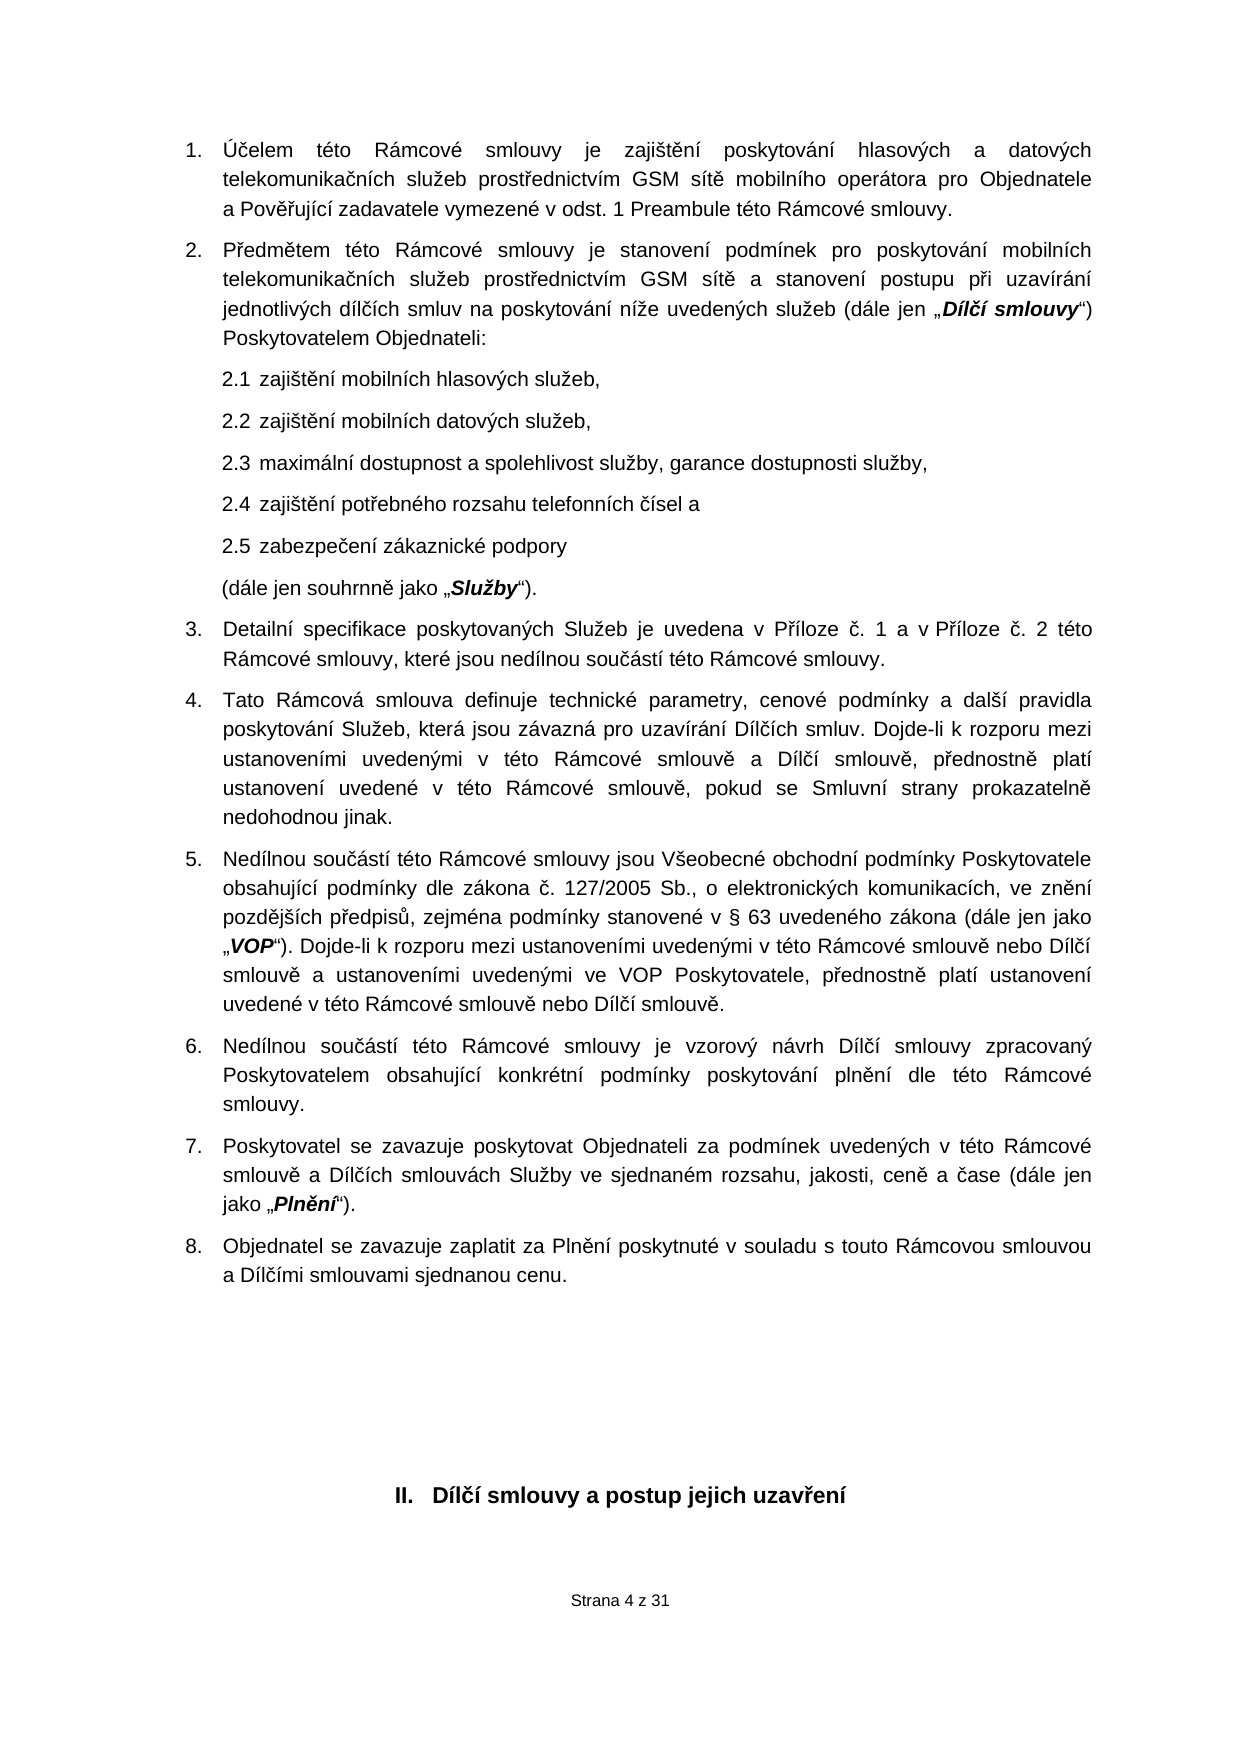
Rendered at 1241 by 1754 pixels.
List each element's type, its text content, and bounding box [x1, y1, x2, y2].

list Nedílnou součástí této Rámcové smlouvy jsou Všeobecné obchodní podmínky Poskytovatele obsahující podmínky dle zákona č. 127/2005 Sb., o elektronických komunikacích, ve znění pozdějších předpisů, zejména podmínky stanovené v § 63 uvedeného zákona (dále jen jako „VOP“). Dojde-li k rozporu mezi ustanoveními uvedenými v této Rámcové smlouvě nebo Dílčí smlouvě a ustanoveními uvedenými ve VOP Poskytovatele, přednostně platí ustanovení uvedené v této Rámcové smlouvě nebo Dílčí smlouvě. [185, 841, 1093, 1016]
list Účelem této Rámcové smlouvy je zajištění poskytování hlasových a datových telekomunikačních služeb prostřednictvím GSM sítě mobilního operátora pro Objednatele a Pověřující zadavatele vymezené v odst. 1 Preambule této Rámcové smlouvy. [185, 133, 1093, 220]
list zabezpečení zákaznické podpory [222, 529, 1093, 558]
list zajištění mobilních datových služeb, [222, 404, 1093, 433]
list Nedílnou součástí této Rámcové smlouvy je vzorový návrh Dílčí smlouvy zpracovaný Poskytovatelem obsahující konkrétní podmínky poskytování plnění dle této Rámcové smlouvy. [185, 1029, 1093, 1116]
text (dále jen souhrnně jako „Služby“). [221, 570, 1093, 599]
list zajištění mobilních hlasových služeb, [222, 362, 1093, 391]
list Objednatel se zavazuje zaplatit za Plnění poskytnuté v souladu s touto Rámcovou smlouvou a Dílčími smlouvami sjednanou cenu. [185, 1229, 1093, 1287]
list Předmětem této Rámcové smlouvy je stanovení podmínek pro poskytování mobilních telekomunikačních služeb prostřednictvím GSM sítě a stanovení postupu při uzavírání jednotlivých dílčích smluv na poskytování níže uvedených služeb (dále jen „Dílčí smlouvy“) Poskytovatelem Objednateli: [185, 233, 1093, 349]
list zajištění potřebného rozsahu telefonních čísel a [222, 487, 1093, 516]
list Dílčí smlouvy a postup jejich uzavření [148, 1479, 1093, 1508]
list Detailní specifikace poskytovaných Služeb je uvedena v Příloze č. 1 a v Příloze č. 2 této Rámcové smlouvy, které jsou nedílnou součástí této Rámcové smlouvy. [185, 612, 1093, 670]
list maximální dostupnost a spolehlivost služby, garance dostupnosti služby, [222, 445, 1093, 474]
list Poskytovatel se zavazuje poskytovat Objednateli za podmínek uvedených v této Rámcové smlouvě a Dílčích smlouvách Služby ve sjednaném rozsahu, jakosti, ceně a čase (dále jen jako „Plnění“). [185, 1129, 1093, 1216]
list Tato Rámcová smlouva definuje technické parametry, cenové podmínky a další pravidla poskytování Služeb, která jsou závazná pro uzavírání Dílčích smluv. Dojde-li k rozporu mezi ustanoveními uvedenými v této Rámcové smlouvě a Dílčí smlouvě, přednostně platí ustanovení uvedené v této Rámcové smlouvě, pokud se Smluvní strany prokazatelně nedohodnou jinak. [185, 683, 1093, 829]
